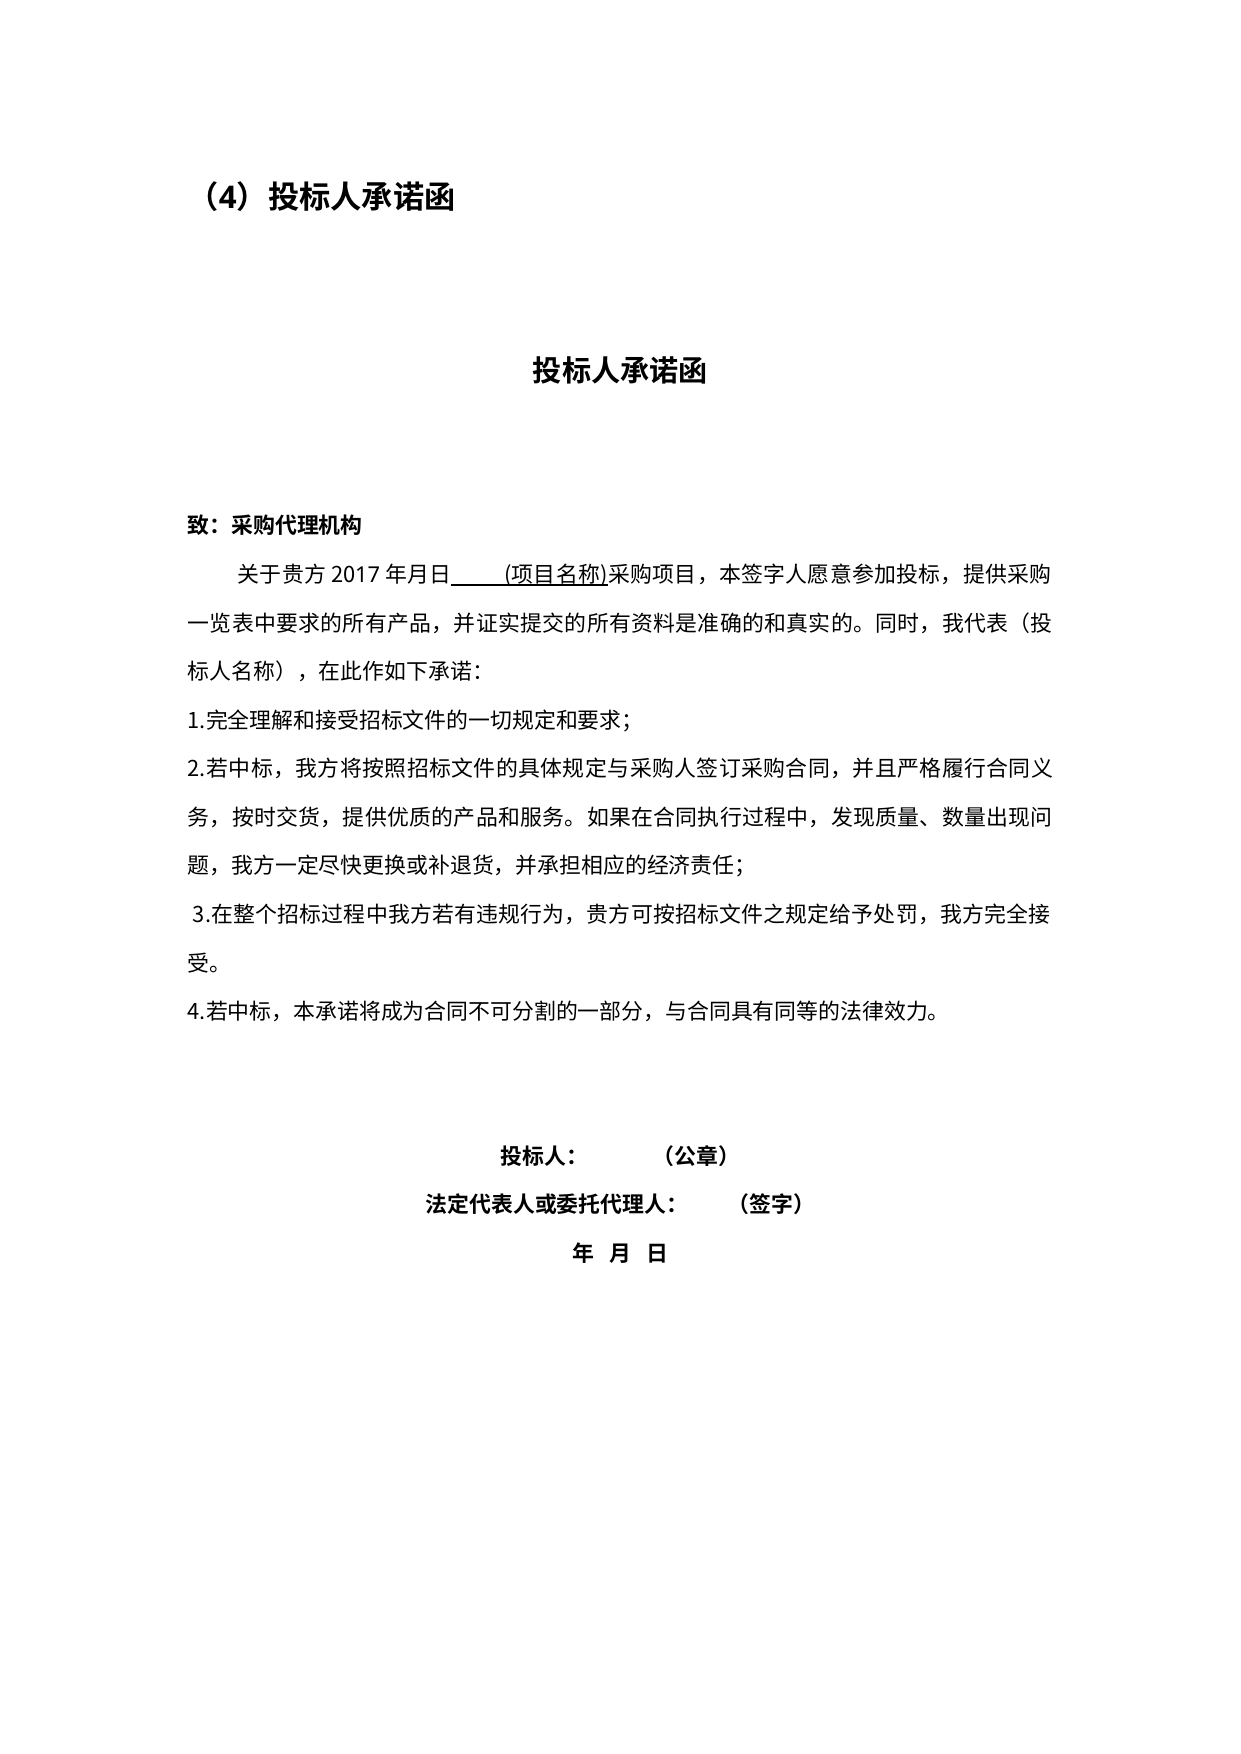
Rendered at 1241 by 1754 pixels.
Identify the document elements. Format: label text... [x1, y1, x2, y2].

text 投标人： （公章） [187, 1138, 1053, 1171]
text 关于贵方2017年月日 (项目名称)采购项目，本签字人愿意参加投标，提供采购一览表中要求的所有产品，并证实提交的所有资料是准确的和真实的。同时，我代表（投标人名称），在此作如下承诺： [187, 556, 1053, 686]
text 法定代表人或委托代理人： （签字） [187, 1187, 1053, 1219]
text 1.完全理解和接受招标文件的一切规定和要求； [187, 702, 1053, 735]
text 4.若中标，本承诺将成为合同不可分割的一部分，与合同具有同等的法律效力。 [187, 993, 1053, 1026]
text 3.在整个招标过程中我方若有违规行为，贵方可按招标文件之规定给予处罚，我方完全接受。 [187, 896, 1053, 978]
text 致：采购代理机构 [187, 508, 1053, 541]
text 投标人承诺函 [187, 336, 1053, 401]
text 2.若中标，我方将按照招标文件的具体规定与采购人签订采购合同，并且严格履行合同义务，按时交货，提供优质的产品和服务。如果在合同执行过程中，发现质量、数量出现问题，我方一定尽快更换或补退货，并承担相应的经济责任； [187, 751, 1053, 881]
text 年 月 日 [187, 1235, 1053, 1268]
title （4）投标人承诺函 [187, 162, 1053, 227]
